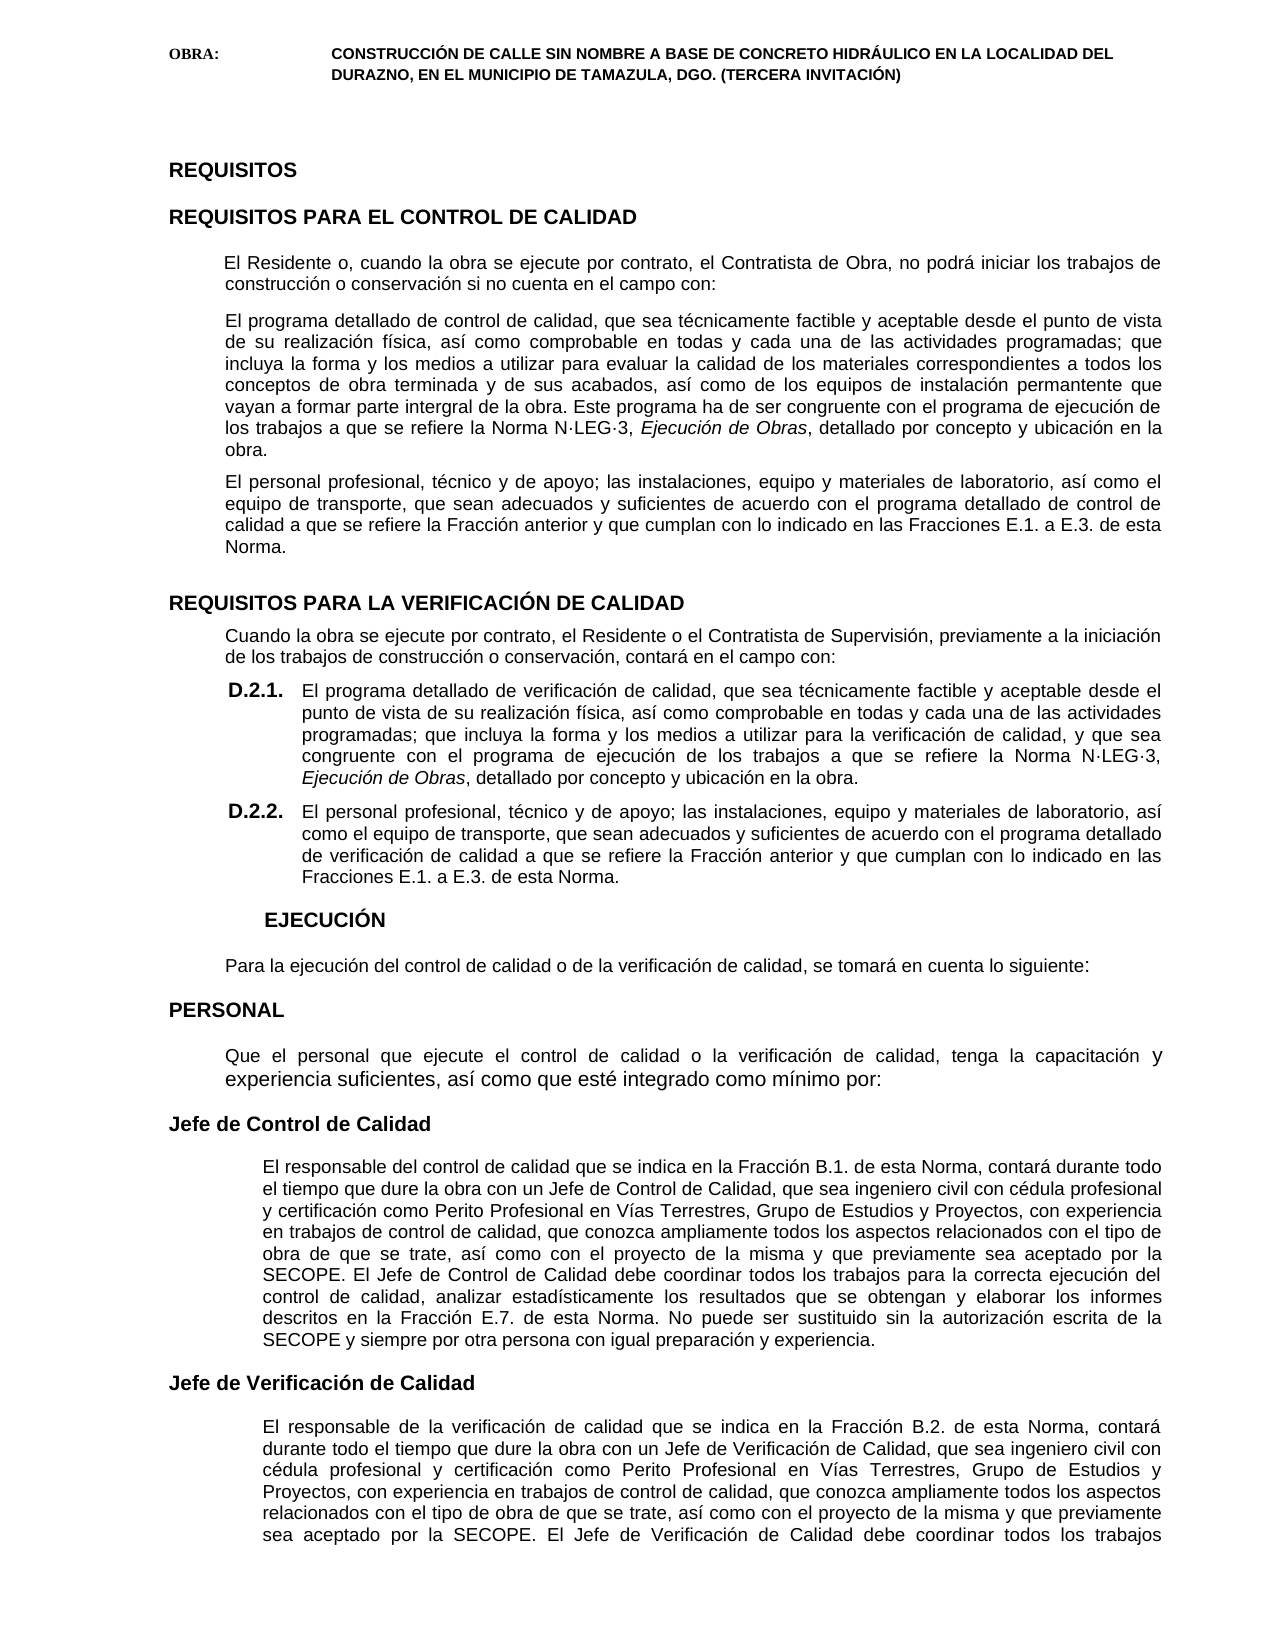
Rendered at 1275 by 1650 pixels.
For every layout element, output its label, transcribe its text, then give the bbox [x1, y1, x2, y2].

text requisitos para el control de calidad [169, 205, 1162, 229]
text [262, 1416, 1162, 1545]
text Jefe de Verificación de Calidad [169, 1371, 1162, 1395]
text Que el personal que ejecute el control de calidad o la verificación de calidad, tenga la capacitación y experiencia suficientes, así como que esté integrado como mínimo por: [225, 1043, 1162, 1091]
text El Residente o, cuando la obra se ejecute por contrato, el Contratista de Obra, no podrá iniciar los trabajos de construcción o conservación si no cuenta en el campo con: [224, 252, 1162, 295]
text Jefe de Control de Calidad [169, 1111, 1162, 1135]
text El personal profesional, técnico y de apoyo; las instalaciones, equipo y materiales de laboratorio, así como el equipo de transporte, que sean adecuados y suficientes de acuerdo con el programa detallado de control de calidad a que se refiere anterior y que cumplan con lo indicado en las Fracciones E.1. a E.3. de esta Norma. [225, 471, 1162, 557]
text El programa detallado de control de calidad, que sea técnicamente factible y aceptable desde el punto de vista de su realización física, así como comprobable en todas y cada una de las actividades programadas; que incluya la forma y los medios a utilizar para evaluar la calidad de los materiales correspondientes a todos los conceptos de obra terminada y de sus acabados, así como de los equipos de instalación permantente que vayan a formar parte intergral de la obra. Este programa ha de ser congruente con el programa de ejecución de los trabajos a que se refiere ·LEG·3, Ejecución de Obras, detallado por concepto y ubicación en la obra. [225, 309, 1162, 460]
text El personal profesional, técnico y de apoyo; las instalaciones, equipo y materiales de laboratorio, así como el equipo de transporte, que sean adecuados y suficientes de acuerdo con el programa detallado de verificación de calidad a que se refiere anterior y que cumplan con lo indicado en las Fracciones E.1. a E.3. de esta Norma. [228, 799, 1162, 887]
text requisitos [169, 158, 1162, 182]
text Cuando la obra se ejecute por contrato, el Residente o el Contratista de Supervisión, previamente a la iniciación de los trabajos de construcción o conservación, contará en el campo con: [225, 625, 1162, 668]
text requisitos para calidad [169, 590, 1162, 614]
text Para la ejecución del control de calidad o de la verificación de calidad, se tomará en cuenta lo siguiente: [225, 953, 1162, 977]
text personal [169, 998, 1162, 1022]
text El programa detallado de verificación de calidad, que sea técnicamente factible y aceptable desde el punto de vista de su realización física, así como comprobable en todas y cada una de las actividades programadas; que incluya la forma y los medios a utilizar para la verificación de calidad, y que sea congruente con el programa de ejecución de los trabajos a que se refiere ·LEG·3, Ejecución de Obras, detallado por concepto y ubicación en la obra. [228, 678, 1162, 788]
text El responsable del control de calidad que se indica en de esta Norma, contará durante todo el tiempo que dure la obra con un Jefe de Control de Calidad, que sea ingeniero civil con cédula profesional y certificación como Perito Profesional en Vías Terrestres, Grupo de Estudios y Proyectos, con experiencia en trabajos de control de calidad, que conozca ampliamente todos los aspectos relacionados con el tipo de obra de que se trate, así como con el proyecto de la misma y que previamente sea aceptado por Jefe de Control de Calidad debe coordinar todos los trabajos para la correcta ejecución del control de calidad, analizar estadísticamente los resultados que se obtengan y elaborar los informes descritos en de esta Norma. No puede ser sustituido sin la autorización escrita de y siempre por otra persona con igual preparación y experiencia. [262, 1156, 1162, 1350]
text ejecución [264, 908, 1162, 932]
